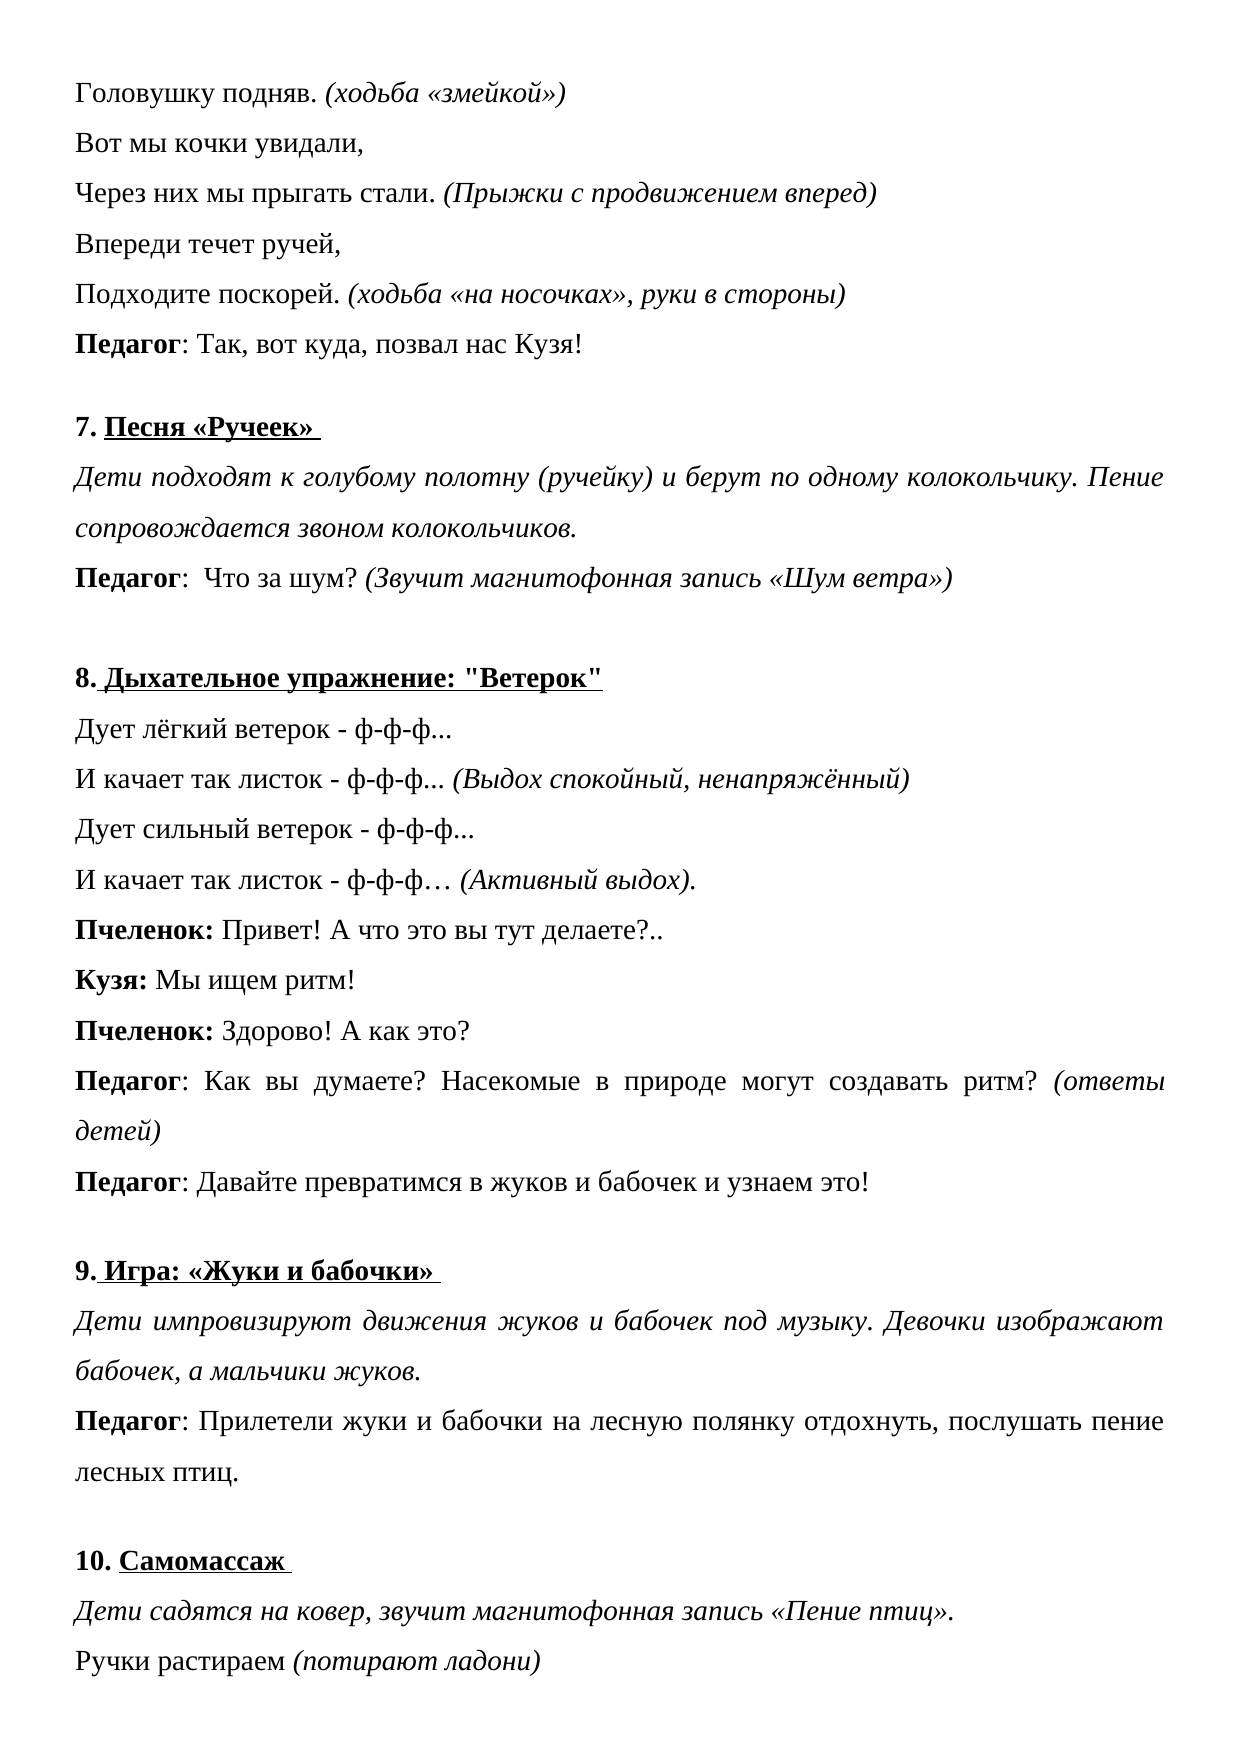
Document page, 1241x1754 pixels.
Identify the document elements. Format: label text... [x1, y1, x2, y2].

text И качает так листок - ф-ф-ф... (Выдох спокойный, ненапряжённый) [75, 761, 1165, 795]
text 9. Игра: «Жуки и бабочки» [75, 1253, 1165, 1286]
text 10. Самомассаж [75, 1543, 1165, 1576]
text Педагог: Давайте превратимся в жуков и бабочек и узнаем это! [75, 1164, 1165, 1197]
text Педагог: Как вы думаете? Насекомые в природе могут создавать ритм? (ответы детей) [75, 1063, 1165, 1147]
text Педагог: Что за шум? (Звучит магнитофонная запись «Шум ветра») [75, 560, 1165, 593]
text Педагог: Так, вот куда, позвал нас Кузя! [75, 327, 1165, 360]
text 7. Песня «Ручеек» [75, 409, 1165, 443]
text Пчеленок: Здорово! А как это? [75, 1013, 1165, 1046]
text Дует сильный ветерок - ф-ф-ф... [75, 812, 1165, 845]
text Через них мы прыгать стали. (Прыжки с продвижением вперед) [75, 176, 1165, 209]
text 8. Дыхательное упражнение: "Ветерок" [75, 661, 1165, 694]
text Дует лёгкий ветерок - ф-ф-ф... [75, 711, 1165, 744]
text Дети садятся на ковер, звучит магнитофонная запись «Пение птиц». [75, 1593, 1165, 1627]
text Подходите поскорей. (ходьба «на носочках», руки в стороны) [75, 276, 1165, 310]
text Ручки растираем (потирают ладони) [75, 1643, 1165, 1677]
text Впереди течет ручей, [75, 226, 1165, 259]
text Дети импровизируют движения жуков и бабочек под музыку. Девочки изображают бабочек, а мальчики жуков. [75, 1303, 1165, 1387]
text Педагог: Прилетели жуки и бабочки на лесную полянку отдохнуть, послушать пение лесных птиц. [75, 1403, 1165, 1487]
text Дети подходят к голубому полотну (ручейку) и берут по одному колокольчику. Пение сопровождается звоном колокольчиков. [75, 459, 1165, 543]
text Кузя: Мы ищем ритм! [75, 962, 1165, 996]
text Головушку подняв. (ходьба «змейкой») [75, 75, 1165, 108]
text И качает так листок - ф-ф-ф… (Активный выдох). [75, 862, 1165, 895]
text Пчеленок: Привет! А что это вы тут делаете?.. [75, 912, 1165, 946]
text Вот мы кочки увидали, [75, 125, 1165, 159]
